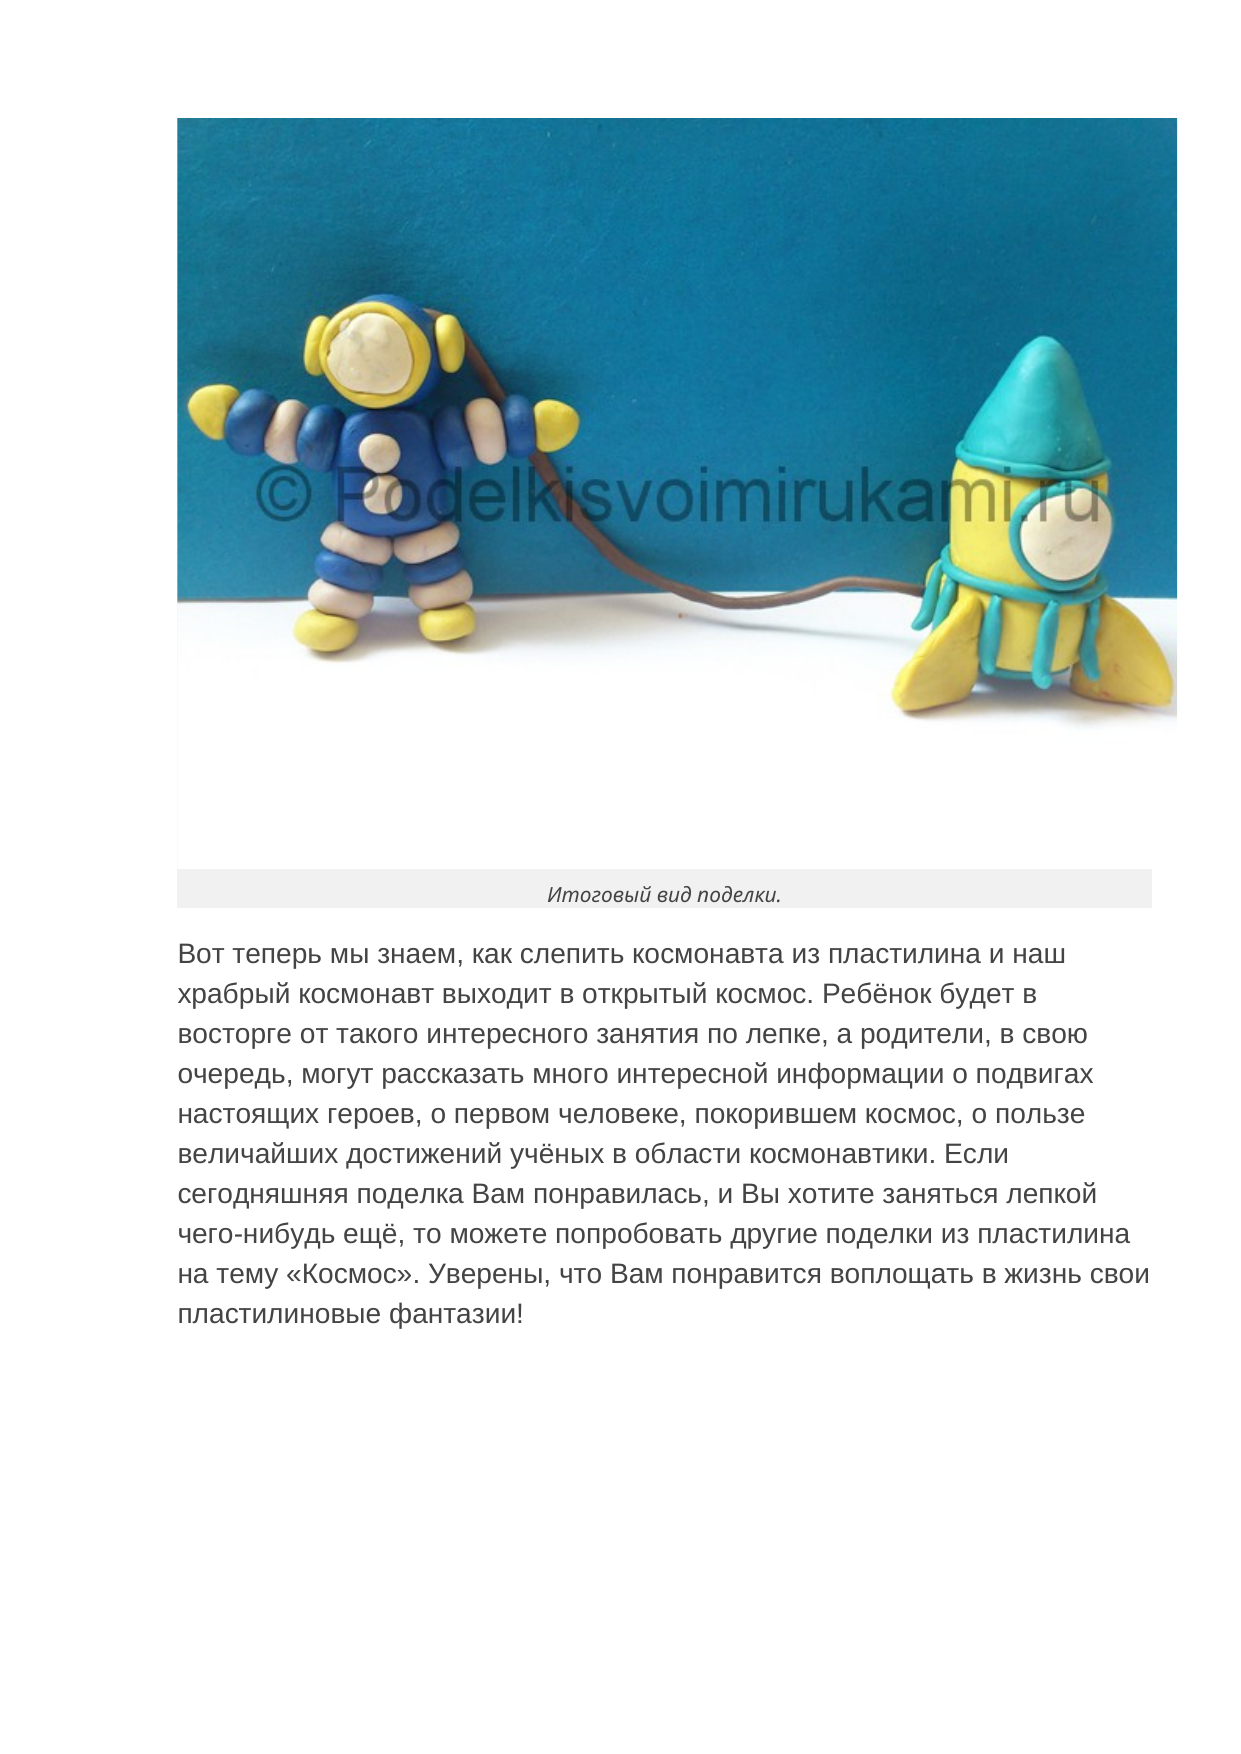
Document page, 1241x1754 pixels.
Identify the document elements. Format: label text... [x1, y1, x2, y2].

text Вот теперь мы знаем, как слепить космонавта из пластилина и наш храбрый космонавт выходит в открытый космос. Ребёнок будет в восторге от такого интересного занятия по лепке, а родители, в свою очередь, могут рассказать много интересной информации о подвигах настоящих героев, о первом человеке, покорившем космос, о пользе величайших достижений учёных в области космонавтики. Если сегодняшняя поделка Вам понравилась, и Вы хотите заняться лепкой чего-нибудь ещё, то можете попробовать другие поделки из пластилина на тему «Космос». Уверены, что Вам понравится воплощать в жизнь свои пластилиновые фантазии! [177, 929, 1152, 1329]
text Итоговый вид поделки. [177, 869, 1152, 908]
picture [177, 118, 1178, 869]
